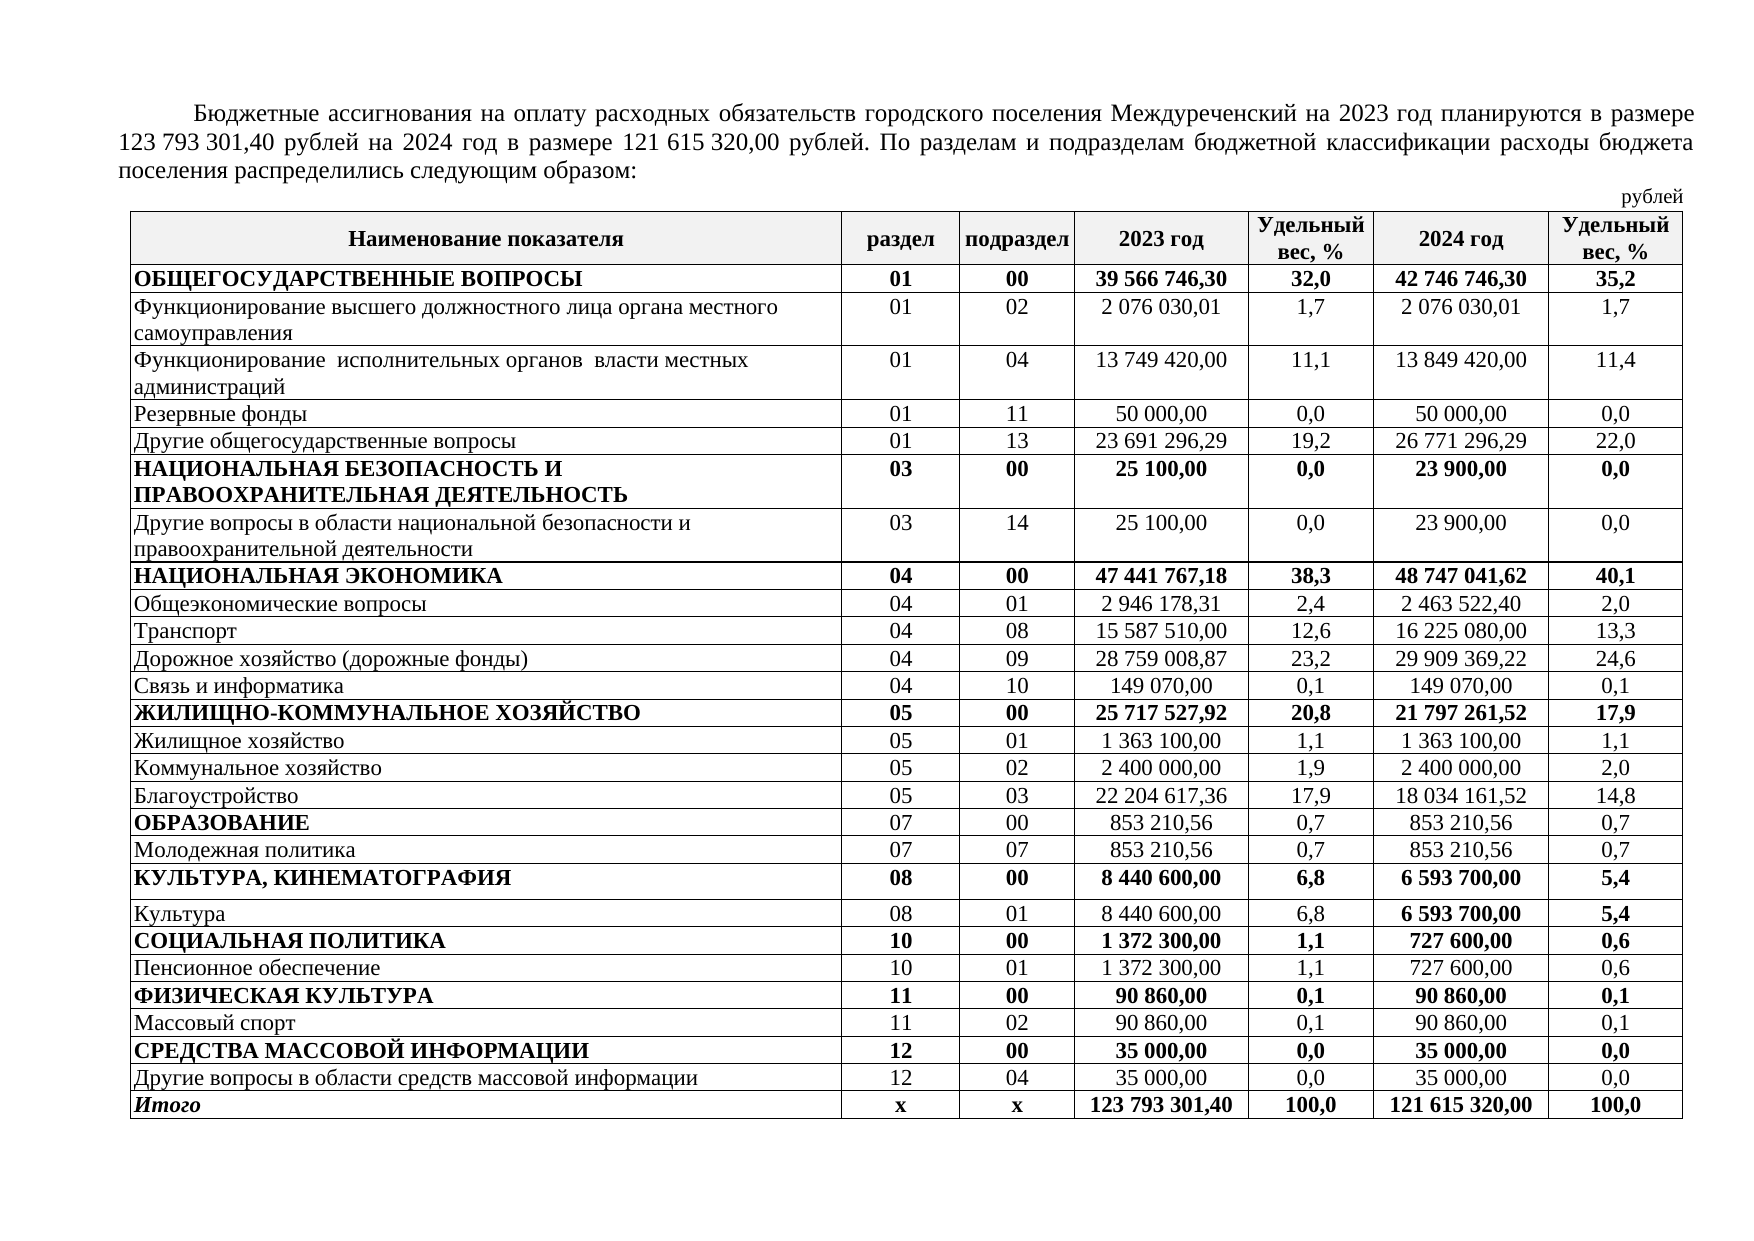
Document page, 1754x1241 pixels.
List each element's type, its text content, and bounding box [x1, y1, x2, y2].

table_cell 2 400 000,00 [1075, 754, 1248, 781]
table_cell СОЦИАЛЬНАЯ ПОЛИТИКА [131, 927, 841, 953]
table_cell 23 691 296,29 [1075, 428, 1248, 454]
table_cell ОБЩЕГОСУДАРСТВЕННЫЕ ВОПРОСЫ [131, 265, 841, 292]
table_cell 0,0 [1249, 400, 1373, 427]
table_cell 00 [960, 927, 1074, 953]
table_cell 00 [960, 982, 1074, 1008]
table_cell Жилищное хозяйство [131, 727, 841, 753]
table_cell 0,0 [1249, 455, 1373, 508]
table_cell 13 749 420,00 [1075, 346, 1248, 399]
table_cell 20,8 [1249, 700, 1373, 726]
table_cell 04 [842, 672, 959, 698]
table_cell 121 615 320,00 [1374, 1091, 1548, 1118]
text Бюджетные ассигнования на оплату расходных обязательств городского поселения Междуреченский на 2023 год планируются в размере 123 793 301,40 рублей на 2024 год в размере 121 615 320,00 рублей. По разделам и подразделам бюджетной классификации расходы бюджета поселения распределились следующим образом: [118, 98, 1695, 184]
table_cell 8 440 600,00 [1075, 900, 1248, 926]
table_cell 1 363 100,00 [1075, 727, 1248, 753]
table_cell 24,6 [1549, 645, 1682, 671]
table_cell 17,9 [1249, 782, 1373, 808]
table_cell Пенсионное обеспечение [131, 955, 841, 981]
table_cell 149 070,00 [1374, 672, 1548, 698]
table_cell 6 593 700,00 [1374, 864, 1548, 899]
table_cell х [960, 1091, 1074, 1118]
table_cell 50 000,00 [1075, 400, 1248, 427]
table_cell Резервные фонды [131, 400, 841, 427]
table_cell ЖИЛИЩНО-КОММУНАЛЬНОЕ ХОЗЯЙСТВО [131, 700, 841, 726]
table_cell 04 [960, 1064, 1074, 1090]
table_cell 05 [842, 727, 959, 753]
table_cell 1,1 [1249, 727, 1373, 753]
table_cell 5,4 [1549, 864, 1682, 899]
table_cell 2 463 522,40 [1374, 590, 1548, 616]
table_cell 1 372 300,00 [1075, 955, 1248, 981]
table_cell Связь и информатика [131, 672, 841, 698]
table_cell 0,0 [1249, 1064, 1373, 1090]
table_cell 35 000,00 [1075, 1037, 1248, 1063]
table_cell 853 210,56 [1374, 836, 1548, 863]
table_cell 07 [842, 836, 959, 863]
table_cell 02 [960, 1009, 1074, 1036]
table_cell СРЕДСТВА МАССОВОЙ ИНФОРМАЦИИ [131, 1037, 841, 1063]
table_cell 2,0 [1549, 590, 1682, 616]
table_cell 727 600,00 [1374, 955, 1548, 981]
table_cell 10 [842, 955, 959, 981]
table_cell 04 [842, 617, 959, 644]
table_header подраздел [960, 212, 1074, 264]
table_cell 6 593 700,00 [1374, 900, 1548, 926]
table_cell 0,1 [1549, 982, 1682, 1008]
table_cell Общеэкономические вопросы [131, 590, 841, 616]
table_cell Транспорт [131, 617, 841, 644]
table_cell 01 [960, 590, 1074, 616]
table_cell 22 204 617,36 [1075, 782, 1248, 808]
table_cell 04 [842, 590, 959, 616]
table_cell 16 225 080,00 [1374, 617, 1548, 644]
table_cell 17,9 [1549, 700, 1682, 726]
table_cell 1,9 [1249, 754, 1373, 781]
table_cell 123 793 301,40 [1075, 1091, 1248, 1118]
table_cell 39 566 746,30 [1075, 265, 1248, 292]
table_cell 0,0 [1249, 509, 1373, 561]
table_cell 0,0 [1549, 1064, 1682, 1090]
table_cell 0,7 [1549, 809, 1682, 835]
table_cell 25 100,00 [1075, 455, 1248, 508]
table_cell НАЦИОНАЛЬНАЯ БЕЗОПАСНОСТЬ И ПРАВООХРАНИТЕЛЬНАЯ ДЕЯТЕЛЬНОСТЬ [131, 455, 841, 508]
table_cell х [842, 1091, 959, 1118]
table_cell Молодежная политика [131, 836, 841, 863]
table_cell 07 [842, 809, 959, 835]
table_cell Дорожное хозяйство (дорожные фонды) [131, 645, 841, 671]
table_cell 2 076 030,01 [1075, 293, 1248, 345]
table_cell 47 441 767,18 [1075, 563, 1248, 589]
table_cell 0,0 [1549, 455, 1682, 508]
table_cell 48 747 041,62 [1374, 563, 1548, 589]
table_cell 01 [842, 346, 959, 399]
table_cell 13 [960, 428, 1074, 454]
table_cell 08 [842, 900, 959, 926]
table_cell 00 [960, 809, 1074, 835]
table_cell Функционирование исполнительных органов власти местных администраций [131, 346, 841, 399]
table_cell ФИЗИЧЕСКАЯ КУЛЬТУРА [131, 982, 841, 1008]
table_cell 23,2 [1249, 645, 1373, 671]
table_cell 13 849 420,00 [1374, 346, 1548, 399]
table_cell 02 [960, 754, 1074, 781]
table_cell 13,3 [1549, 617, 1682, 644]
table_cell 26 771 296,29 [1374, 428, 1548, 454]
table_cell 90 860,00 [1075, 1009, 1248, 1036]
table_cell 07 [960, 836, 1074, 863]
table_cell 853 210,56 [1075, 836, 1248, 863]
table_cell 149 070,00 [1075, 672, 1248, 698]
table_cell 11 [960, 400, 1074, 427]
table_cell 02 [960, 293, 1074, 345]
table_cell 0,0 [1549, 1037, 1682, 1063]
table_cell 5,4 [1549, 900, 1682, 926]
table_cell 0,1 [1549, 1009, 1682, 1036]
table_cell 0,0 [1249, 1037, 1373, 1063]
table_cell 1,1 [1249, 955, 1373, 981]
table_cell 14 [960, 509, 1074, 561]
table_cell 14,8 [1549, 782, 1682, 808]
table_cell 23 900,00 [1374, 455, 1548, 508]
table_cell 00 [960, 1037, 1074, 1063]
table_cell 00 [960, 265, 1074, 292]
table_cell 1 363 100,00 [1374, 727, 1548, 753]
table_cell 1 372 300,00 [1075, 927, 1248, 953]
table_cell 01 [842, 293, 959, 345]
table_cell 04 [842, 645, 959, 671]
table_cell 6,8 [1249, 900, 1373, 926]
table_cell ОБРАЗОВАНИЕ [131, 809, 841, 835]
table_cell 19,2 [1249, 428, 1373, 454]
table_cell 18 034 161,52 [1374, 782, 1548, 808]
table_cell 23 900,00 [1374, 509, 1548, 561]
table_cell 40,1 [1549, 563, 1682, 589]
table_header 2024 год [1374, 212, 1548, 264]
table_cell 05 [842, 782, 959, 808]
table_cell 10 [842, 927, 959, 953]
table_cell 12,6 [1249, 617, 1373, 644]
table_cell Другие вопросы в области национальной безопасности и правоохранительной деятельности [131, 509, 841, 561]
table_cell Итого [131, 1091, 841, 1118]
table_cell 08 [842, 864, 959, 899]
table_cell 2 076 030,01 [1374, 293, 1548, 345]
table_cell 11,1 [1249, 346, 1373, 399]
table_cell 0,7 [1549, 836, 1682, 863]
table_cell 35,2 [1549, 265, 1682, 292]
table_cell 2,4 [1249, 590, 1373, 616]
table_cell 12 [842, 1037, 959, 1063]
table_cell 01 [960, 955, 1074, 981]
table_cell 05 [842, 754, 959, 781]
table_cell 0,6 [1549, 955, 1682, 981]
table_cell Другие общегосударственные вопросы [131, 428, 841, 454]
table_cell 1,1 [1249, 927, 1373, 953]
table_cell 01 [842, 265, 959, 292]
table_cell 03 [842, 455, 959, 508]
table_cell Коммунальное хозяйство [131, 754, 841, 781]
table_cell 2 400 000,00 [1374, 754, 1548, 781]
table_cell 15 587 510,00 [1075, 617, 1248, 644]
table_cell 100,0 [1549, 1091, 1682, 1118]
table_cell КУЛЬТУРА, КИНЕМАТОГРАФИЯ [131, 864, 841, 899]
table_cell 853 210,56 [1374, 809, 1548, 835]
table_cell 50 000,00 [1374, 400, 1548, 427]
table_cell 10 [960, 672, 1074, 698]
table_cell 1,7 [1549, 293, 1682, 345]
table_cell 38,3 [1249, 563, 1373, 589]
table_cell НАЦИОНАЛЬНАЯ ЭКОНОМИКА [131, 563, 841, 589]
table_cell 11 [842, 982, 959, 1008]
table_cell 90 860,00 [1075, 982, 1248, 1008]
table_cell 25 100,00 [1075, 509, 1248, 561]
table_cell 01 [960, 727, 1074, 753]
table_cell 12 [842, 1064, 959, 1090]
table_cell 35 000,00 [1374, 1037, 1548, 1063]
table_cell 22,0 [1549, 428, 1682, 454]
table_cell 727 600,00 [1374, 927, 1548, 953]
table_cell 03 [960, 782, 1074, 808]
table_cell 04 [842, 563, 959, 589]
table_cell 01 [960, 900, 1074, 926]
table_cell 25 717 527,92 [1075, 700, 1248, 726]
table_cell 11 [842, 1009, 959, 1036]
table_cell 00 [960, 864, 1074, 899]
table_cell 0,6 [1549, 927, 1682, 953]
table_header 2023 год [1075, 212, 1248, 264]
table_cell 21 797 261,52 [1374, 700, 1548, 726]
table_cell 0,0 [1549, 509, 1682, 561]
table_cell 29 909 369,22 [1374, 645, 1548, 671]
table_cell 6,8 [1249, 864, 1373, 899]
table_cell 01 [842, 400, 959, 427]
table_cell 0,7 [1249, 809, 1373, 835]
table_cell Культура [131, 900, 841, 926]
table_cell 1,1 [1549, 727, 1682, 753]
table_cell 1,7 [1249, 293, 1373, 345]
table_cell 90 860,00 [1374, 1009, 1548, 1036]
table_cell 11,4 [1549, 346, 1682, 399]
table_cell 32,0 [1249, 265, 1373, 292]
table_cell Функционирование высшего должностного лица органа местного самоуправления [131, 293, 841, 345]
table_cell Другие вопросы в области средств массовой информации [131, 1064, 841, 1090]
table_cell 00 [960, 700, 1074, 726]
table_cell 90 860,00 [1374, 982, 1548, 1008]
table_header раздел [842, 212, 959, 264]
table_header Наименование показателя [131, 212, 841, 264]
table_cell 0,7 [1249, 836, 1373, 863]
table_cell 35 000,00 [1374, 1064, 1548, 1090]
table_cell 8 440 600,00 [1075, 864, 1248, 899]
table_cell 03 [842, 509, 959, 561]
table_cell Массовый спорт [131, 1009, 841, 1036]
text рублей [118, 184, 1683, 208]
table_cell 0,1 [1249, 672, 1373, 698]
table_header Удельный вес, % [1249, 212, 1373, 264]
table_cell 853 210,56 [1075, 809, 1248, 835]
table_header Удельный вес, % [1549, 212, 1682, 264]
table_cell Благоустройство [131, 782, 841, 808]
table_cell 28 759 008,87 [1075, 645, 1248, 671]
table_cell 0,1 [1249, 982, 1373, 1008]
table_cell 05 [842, 700, 959, 726]
table_cell 2 946 178,31 [1075, 590, 1248, 616]
table_cell 08 [960, 617, 1074, 644]
table_cell 0,1 [1549, 672, 1682, 698]
table_cell 100,0 [1249, 1091, 1373, 1118]
table_cell 2,0 [1549, 754, 1682, 781]
table_cell 09 [960, 645, 1074, 671]
table_cell 00 [960, 455, 1074, 508]
table_cell 35 000,00 [1075, 1064, 1248, 1090]
table_cell 0,0 [1549, 400, 1682, 427]
table_cell 01 [842, 428, 959, 454]
table_cell 0,1 [1249, 1009, 1373, 1036]
table_cell 00 [960, 563, 1074, 589]
table_cell 04 [960, 346, 1074, 399]
table_cell 42 746 746,30 [1374, 265, 1548, 292]
